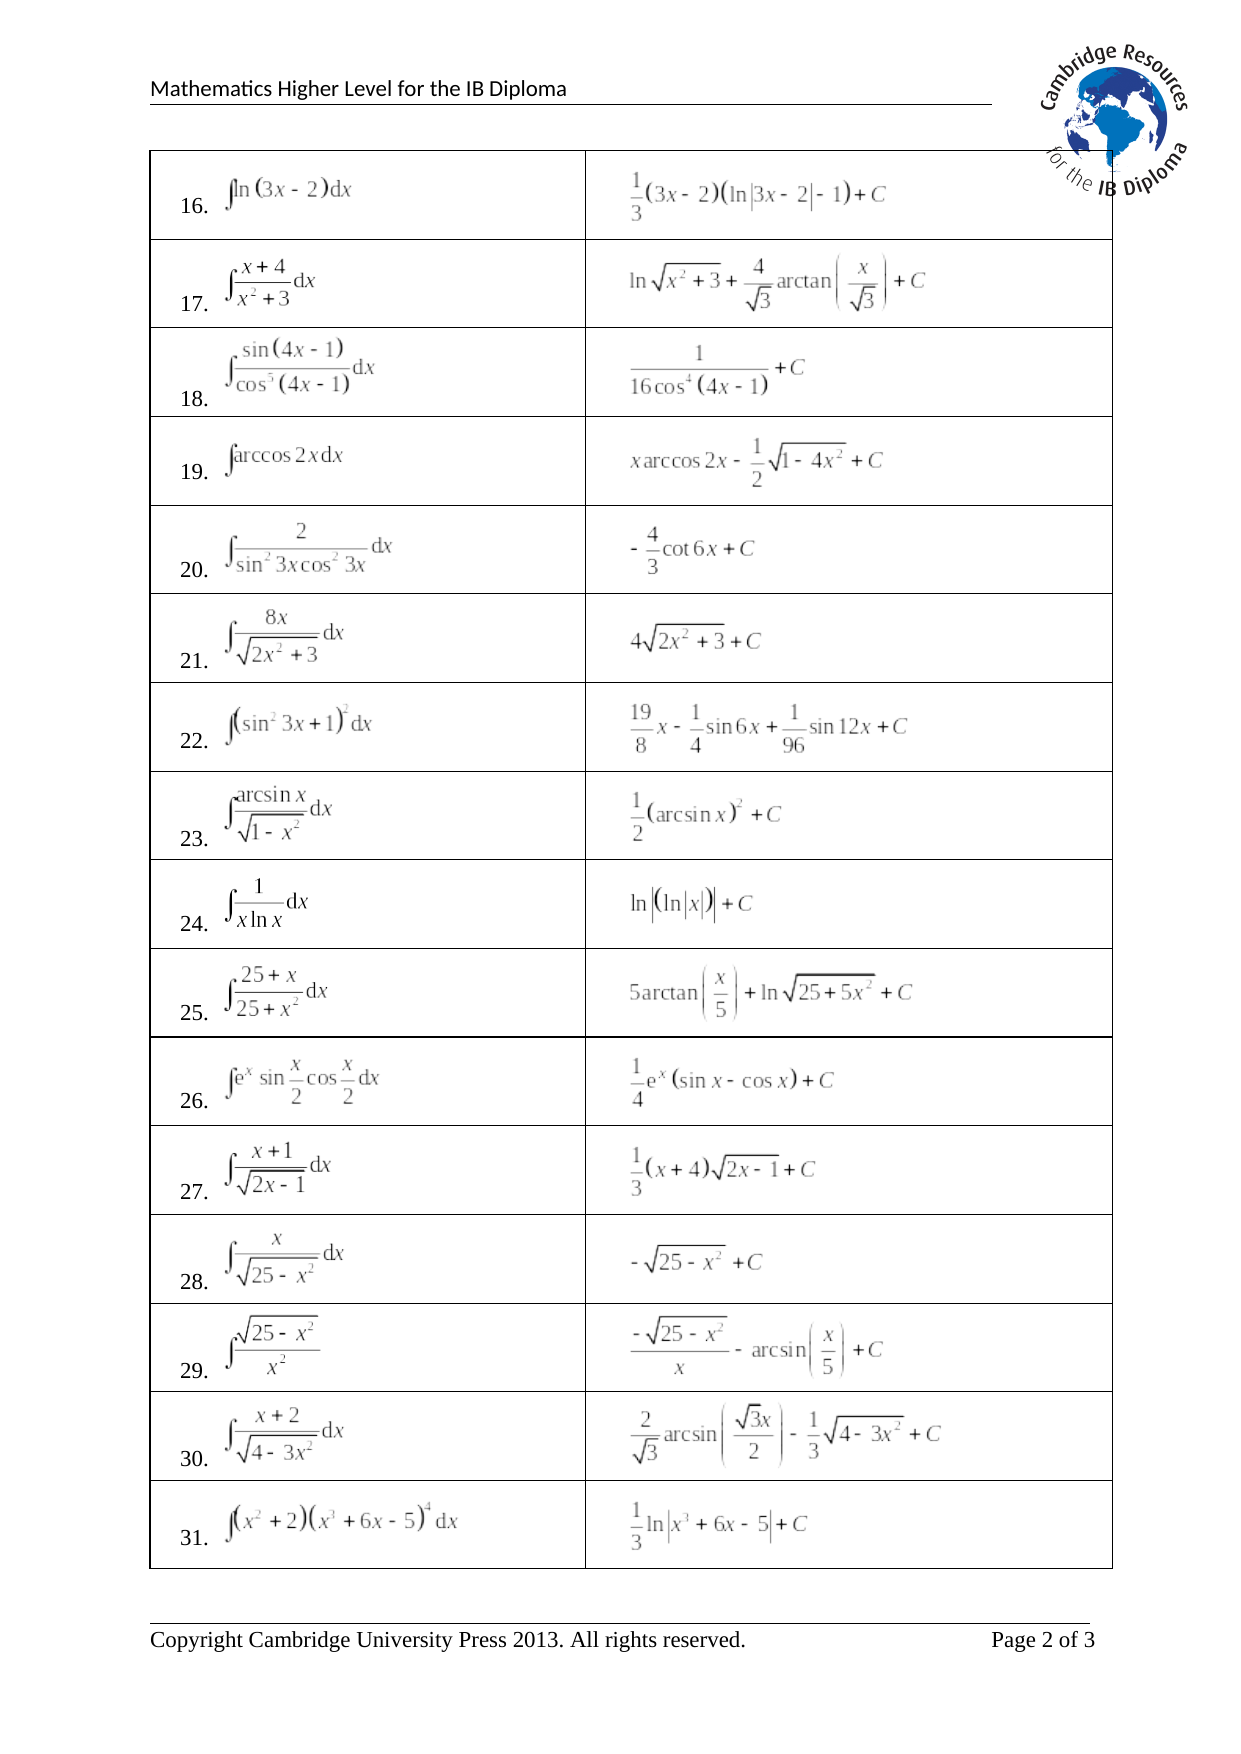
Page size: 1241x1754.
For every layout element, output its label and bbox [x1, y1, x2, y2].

table_cell [151, 240, 585, 327]
table_cell [586, 1215, 1112, 1302]
table_cell [586, 417, 1112, 504]
table_cell [586, 1481, 1112, 1568]
table_cell [586, 1304, 1112, 1391]
table_cell [151, 151, 585, 239]
table_cell [586, 506, 1112, 593]
table_cell [151, 594, 585, 682]
table_cell [151, 1215, 585, 1302]
table_cell [151, 683, 585, 771]
table_cell [586, 1038, 1112, 1125]
table_cell [586, 594, 1112, 682]
table_cell [151, 772, 585, 859]
table_cell [151, 949, 585, 1036]
table_cell [151, 1304, 585, 1391]
table_cell [586, 772, 1112, 859]
table_cell [586, 683, 1112, 771]
table_cell [151, 1392, 585, 1480]
table_cell [586, 1392, 1112, 1480]
table_cell [151, 1038, 585, 1125]
table_cell [586, 1126, 1112, 1214]
table_cell [151, 506, 585, 593]
table_cell [586, 240, 1112, 327]
table_cell [151, 1126, 585, 1214]
table_cell [586, 860, 1112, 948]
table_cell [151, 328, 585, 416]
table_cell [586, 328, 1112, 416]
table_cell [586, 949, 1112, 1036]
table_cell [151, 417, 585, 504]
table_cell [151, 860, 585, 948]
picture [1040, 43, 1188, 197]
table_cell [586, 151, 1112, 239]
table_cell [151, 1481, 585, 1568]
